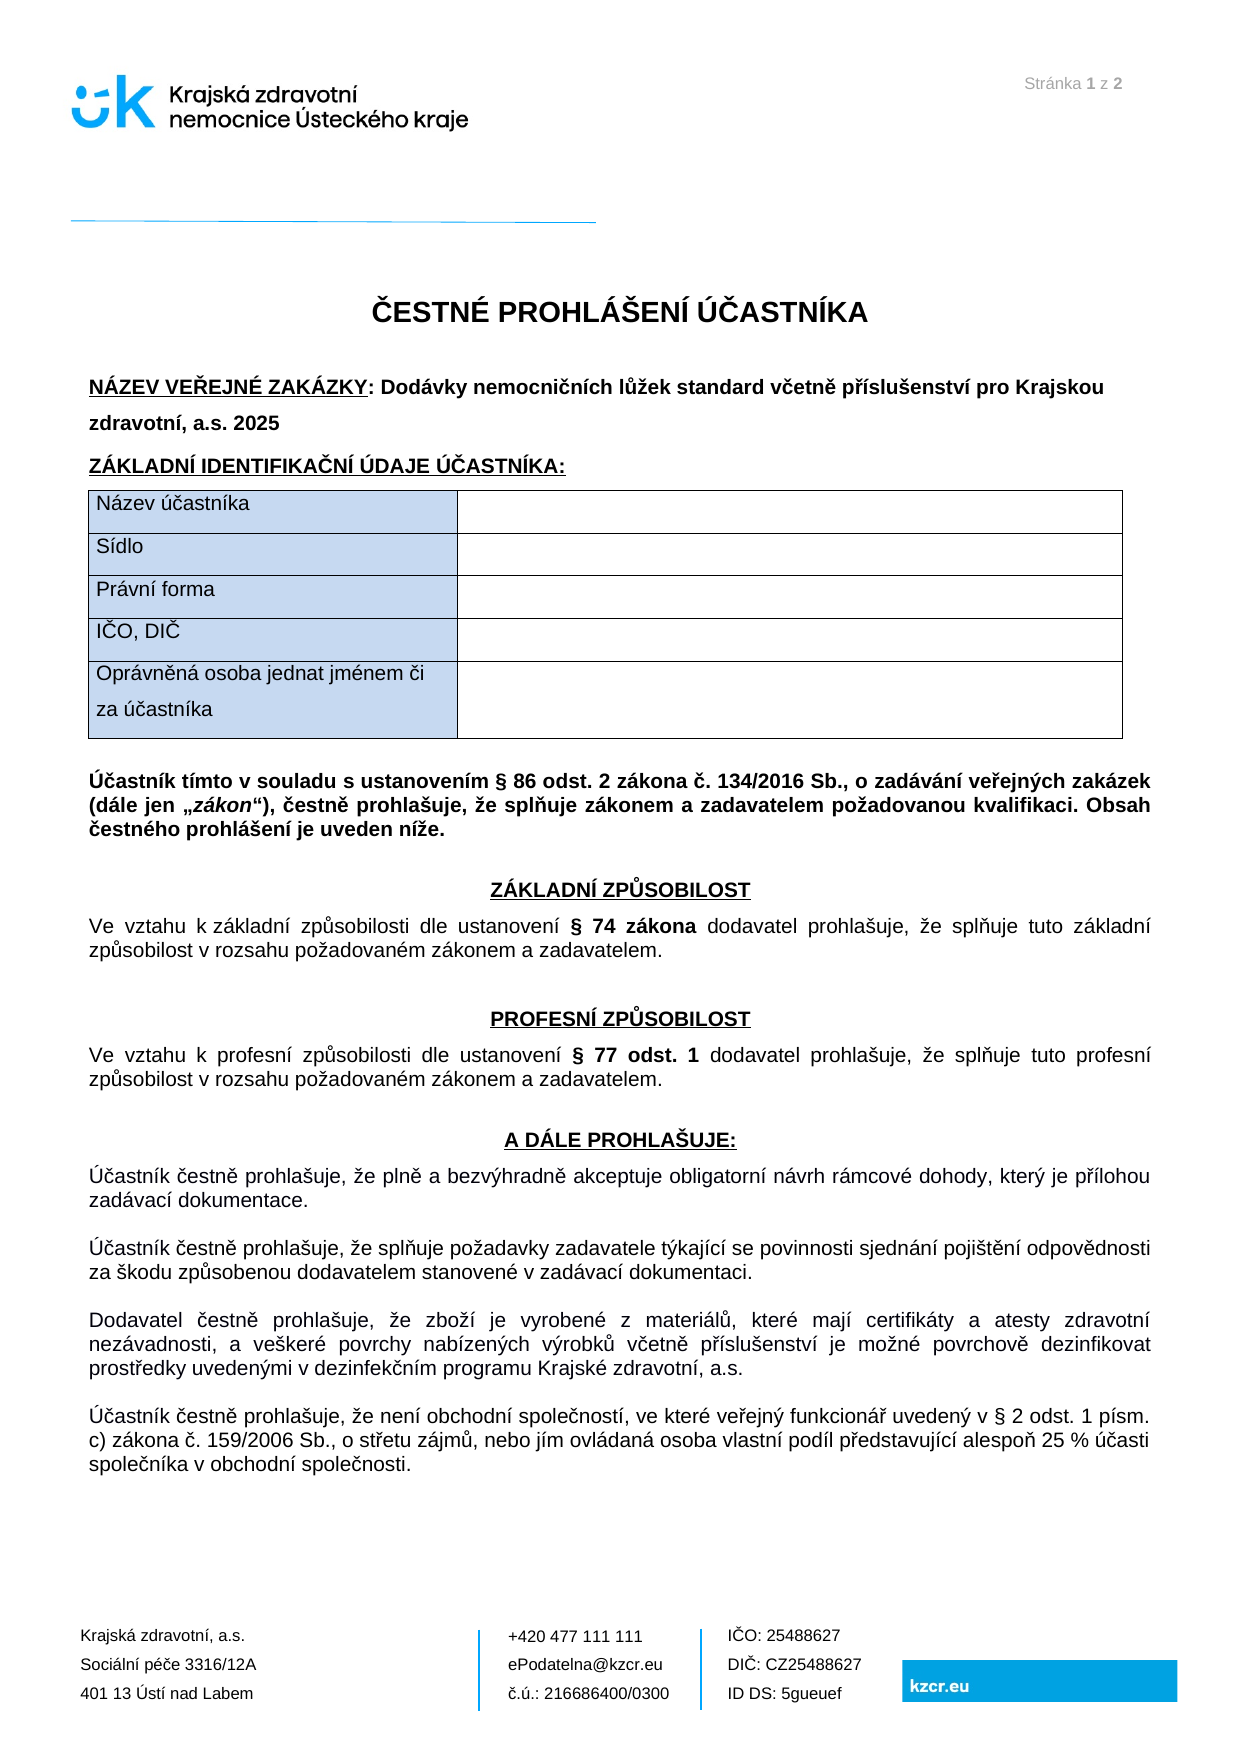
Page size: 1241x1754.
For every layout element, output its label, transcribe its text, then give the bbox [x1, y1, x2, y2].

text A DÁLE PROHLAŠUJE: [89, 1128, 1152, 1152]
table_cell IČO, DIČ [89, 619, 457, 661]
text Účastník čestně prohlašuje, že splňuje požadavky zadavatele týkající se povinnosti sjednání pojištění odpovědnosti za škodu způsobenou dodavatelem stanovené v zadávací dokumentaci. [89, 1236, 1152, 1284]
text Dodavatel čestně prohlašuje, že zboží je vyrobené z materiálů, které mají certifikáty a atesty zdravotní nezávadnosti, a veškeré povrchy nabízených výrobků včetně příslušenství je možné povrchově dezinfikovat prostředky uvedenými v dezinfekčním programu Krajské zdravotní, a.s. [89, 1308, 1152, 1380]
text základní identifikační údaje ÚČASTNÍKA: [89, 454, 1152, 478]
table_cell Právní forma [89, 576, 457, 618]
text Ve vztahu k základní způsobilosti dle ustanovení § 74 zákona dodavatel prohlašuje, že splňuje tuto základní způsobilost v rozsahu požadovaném zákonem a zadavatelem. [89, 914, 1152, 962]
text Ve vztahu k profesní způsobilosti dle ustanovení § 77 odst. 1 dodavatel prohlašuje, že splňuje tuto profesní způsobilost v rozsahu požadovaném zákonem a zadavatelem. [89, 1043, 1152, 1091]
table_cell [458, 662, 1122, 738]
text Účastník tímto v souladu s ustanovením § 86 odst. 2 zákona č. 134/2016 Sb., o zadávání veřejných zakázek (dále jen „zákon“), čestně prohlašuje, že splňuje zákonem a zadavatelem požadovanou kvalifikaci. Obsah čestného prohlášení je uveden níže. [89, 769, 1152, 841]
text Účastník čestně prohlašuje, že není obchodní společností, ve které veřejný funkcionář uvedený v § 2 odst. 1 písm. c) zákona č. 159/2006 Sb., o střetu zájmů, nebo jím ovládaná osoba vlastní podíl představující alespoň 25 % účasti společníka v obchodní společnosti. [89, 1404, 1152, 1476]
text NÁZEV veřejnÉ zakázkY: Dodávky nemocničních lůžek standard včetně příslušenství pro Krajskou zdravotní, a.s. 2025 [89, 375, 1152, 435]
table_cell [458, 534, 1122, 575]
text čestné prohlášení ÚČASTNÍKA [89, 295, 1152, 329]
table_cell [458, 576, 1122, 618]
table_cell Sídlo [89, 534, 457, 575]
table_header Název účastníka [89, 491, 457, 533]
text PROFESNÍ ZPŮSOBILOST [89, 1006, 1152, 1030]
picture [950, 1683, 968, 1692]
text Účastník čestně prohlašuje, že plně a bezvýhradně akceptuje obligatorní návrh rámcové dohody, který je přílohou zadávací dokumentace. [89, 1164, 1152, 1212]
table_cell [458, 619, 1122, 661]
table_header [458, 491, 1122, 533]
picture [911, 1680, 944, 1692]
table_cell Oprávněná osoba jednat jménem či za účastníka [89, 662, 457, 738]
picture [30, 44, 509, 169]
text ZÁKLADNÍ ZPŮSOBILOST [89, 878, 1152, 902]
